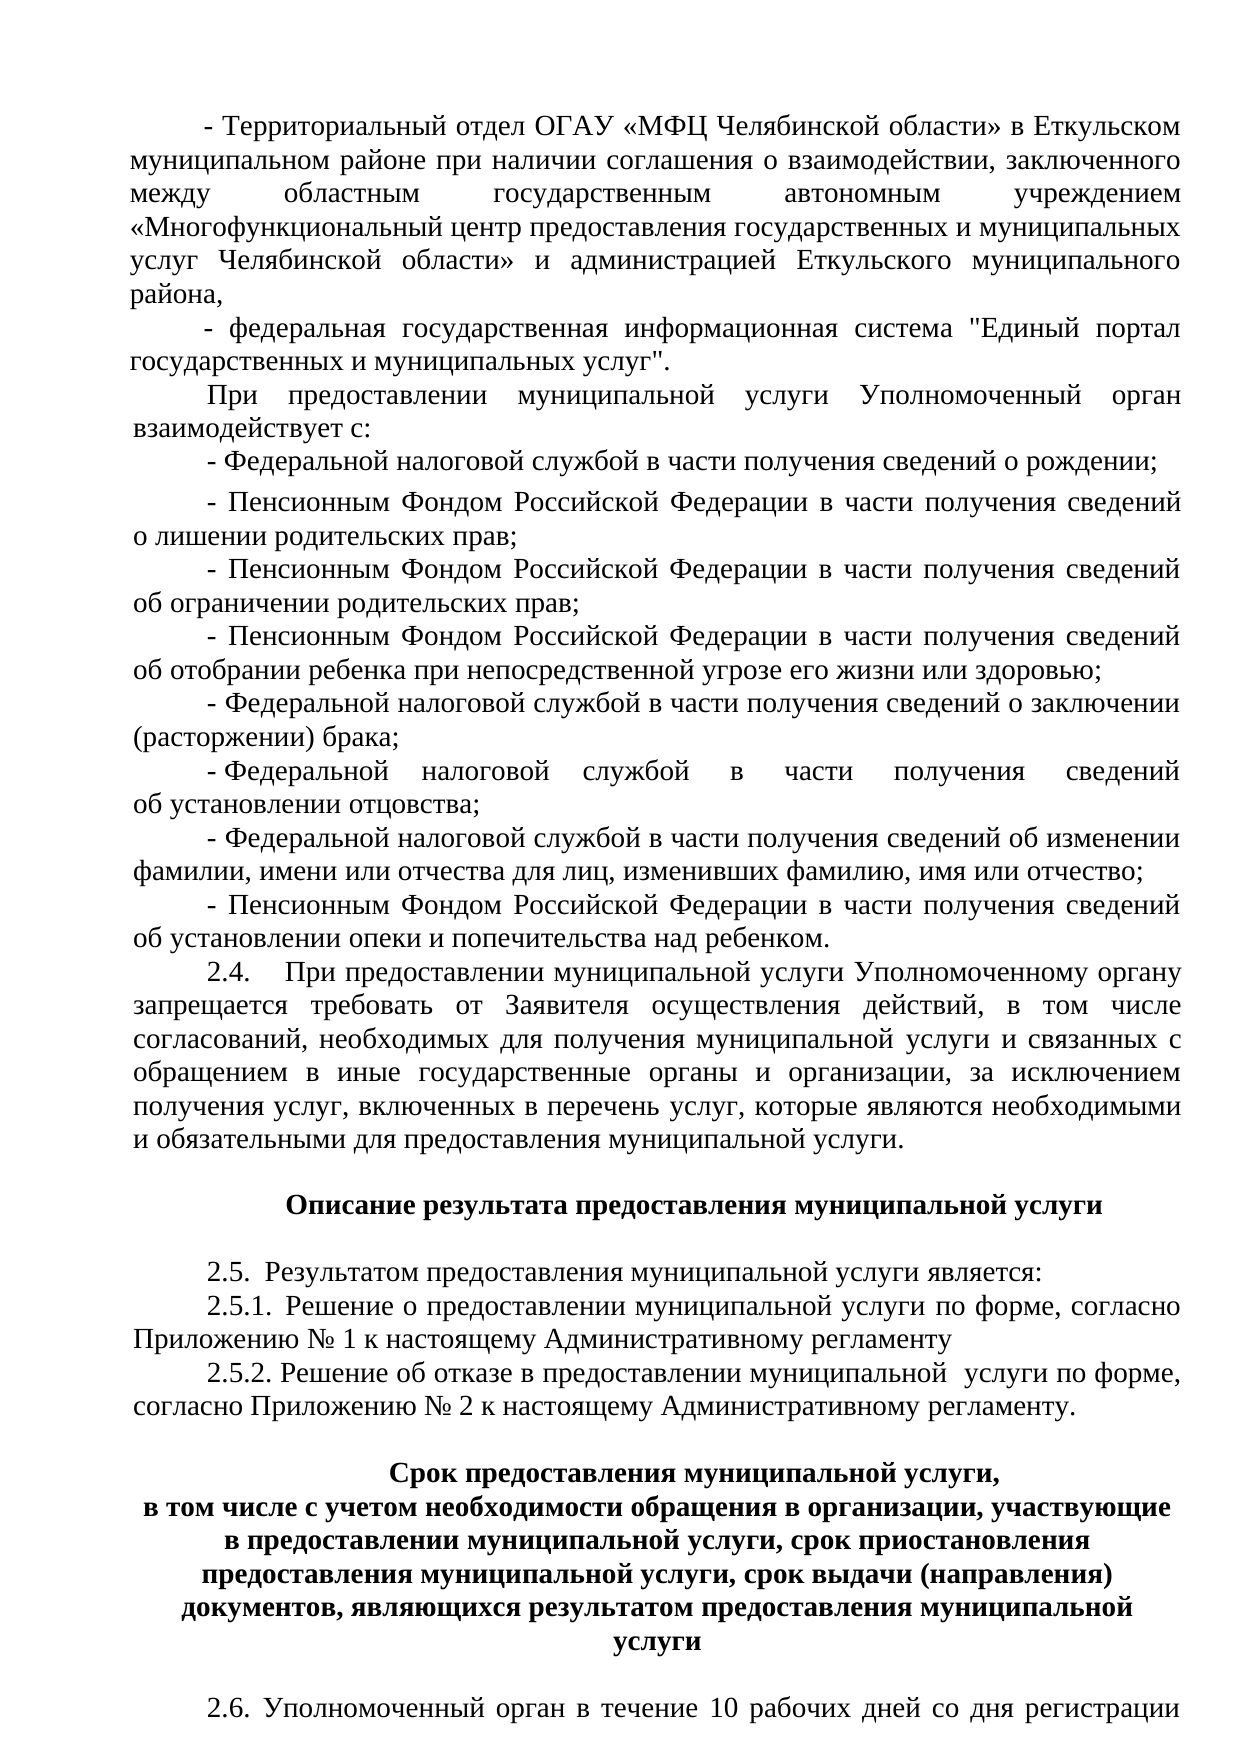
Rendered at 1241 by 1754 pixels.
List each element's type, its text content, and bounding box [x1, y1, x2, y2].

list Федеральной налоговой службой в части получения сведений об установлении отцовства; [133, 753, 1181, 820]
list При предоставлении муниципальной услуги Уполномоченному органу запрещается требовать от Заявителя осуществления действий, в том числе согласований, необходимых для получения муниципальной услуги и связанных с обращением в иные государственные органы и организации, за исключением получения услуг, включенных в перечень услуг, которые являются необходимыми и обязательными для предоставления муниципальной услуги. [133, 954, 1182, 1155]
list Федеральной налоговой службой в части получения сведений о заключении (расторжении) брака; [133, 686, 1181, 753]
list Пенсионным Фондом Российской Федерации в части получения сведений об ограничении родительских прав; [133, 551, 1181, 618]
list Пенсионным Фондом Российской Федерации в части получения сведений об отобрании ребенка при непосредственной угрозе его жизни или здоровью; [133, 618, 1181, 686]
list Решение об отказе в предоставлении муниципальной услуги по форме, согласно Приложению № 2 к настоящему Административному регламенту. [133, 1355, 1181, 1422]
text При предоставлении муниципальной услуги Уполномоченный орган взаимодействует с: [133, 377, 1181, 444]
list Пенсионным Фондом Российской Федерации в части получения сведений о лишении родительских прав; [133, 484, 1181, 551]
subtitle Срок предоставления муниципальной услуги, [205, 1455, 1183, 1489]
list Результатом предоставления муниципальной услуги является: [133, 1254, 1182, 1288]
list - Территориальный отдел ОГАУ «МФЦ Челябинской области» в Еткульском муниципальном районе при наличии соглашения о взаимодействии, заключенного между областным государственным автономным учреждением «Многофункциональный центр предоставления государственных и муниципальных услуг Челябинской области» и администрацией Еткульского муниципального района, [129, 108, 1182, 309]
list Федеральной налоговой службой в части получения сведений об изменении фамилии, имени или отчества для лиц, изменивших фамилию, имя или отчество; [133, 820, 1182, 887]
list Пенсионным Фондом Российской Федерации в части получения сведений об установлении опеки и попечительства над ребенком. [133, 887, 1181, 954]
text в том числе с учетом необходимости обращения в организации, участвующие в предоставлении муниципальной услуги, срок приостановления предоставления муниципальной услуги, срок выдачи (направления) документов, являющихся результатом предоставления муниципальной услуги [143, 1489, 1171, 1657]
list - федеральная государственная информационная система "Единый портал государственных и муниципальных услуг". [129, 310, 1182, 377]
list Решение о предоставлении муниципальной услуги по форме, согласно Приложению № 1 к настоящему Административному регламенту [133, 1288, 1181, 1355]
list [133, 1690, 1182, 1723]
list Федеральной налоговой службой в части получения сведений о рождении; [207, 444, 1205, 477]
subtitle Описание результата предоставления муниципальной услуги [205, 1187, 1183, 1221]
